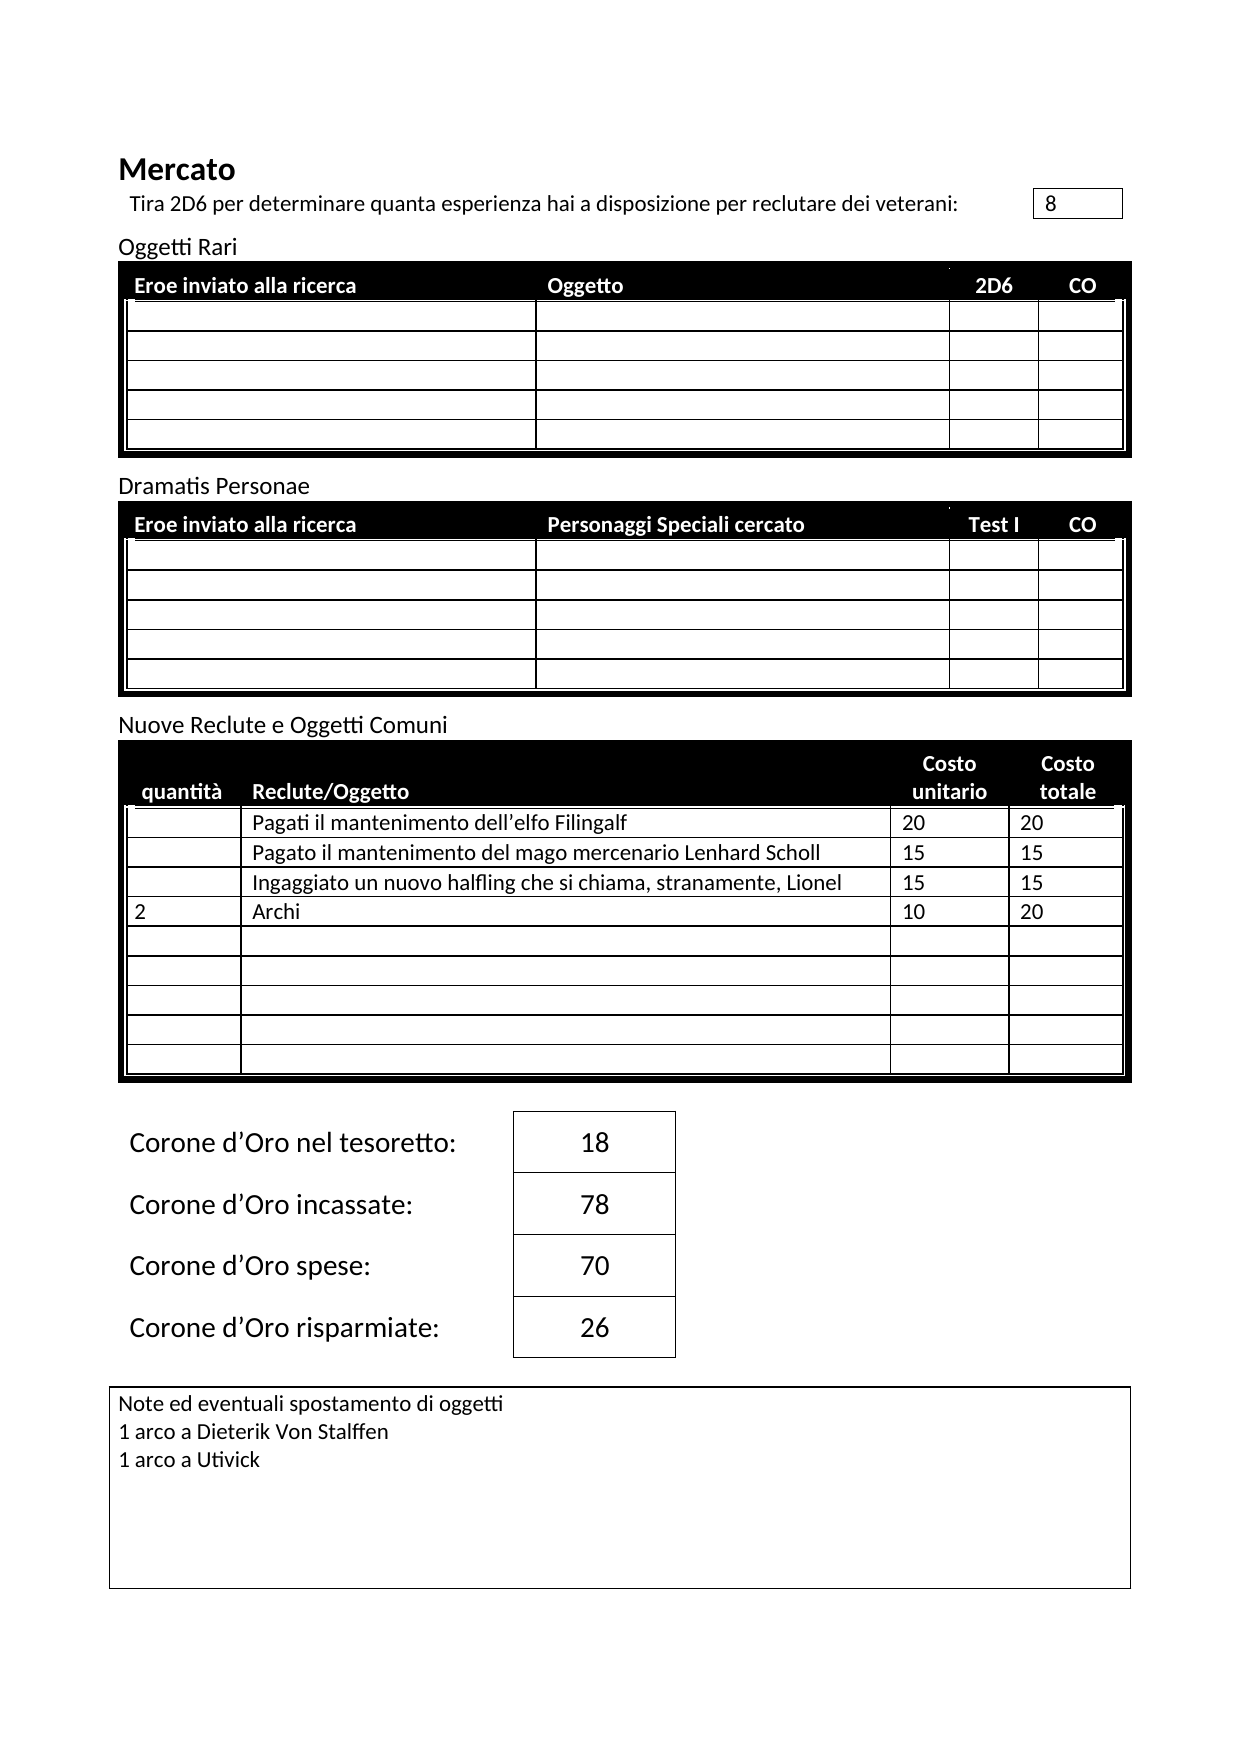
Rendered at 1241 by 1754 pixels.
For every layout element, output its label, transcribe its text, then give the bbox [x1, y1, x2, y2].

table_cell 15 [1010, 868, 1122, 896]
table_cell [128, 1016, 240, 1044]
table_header Costo totale [1010, 749, 1122, 805]
table_cell [950, 630, 1038, 658]
table_cell Pagati il mantenimento dell’elfo Filingalf [242, 809, 890, 837]
table_cell [1039, 571, 1122, 599]
table_header Costo unitario [891, 749, 1008, 805]
table_cell 15 [1010, 838, 1122, 866]
table_cell [950, 420, 1038, 448]
table_cell 20 [1010, 805, 1125, 837]
table_cell 70 [514, 1235, 675, 1296]
table_header 18 [514, 1112, 675, 1172]
table_header Oggetto [537, 271, 949, 299]
table_cell [891, 1045, 1008, 1073]
table_cell [242, 1045, 890, 1073]
table_header Test I [950, 510, 1038, 538]
table_cell Corone d’Oro spese: [118, 1234, 513, 1296]
table_cell [128, 868, 240, 896]
table_cell [950, 571, 1038, 599]
table_cell [1010, 957, 1122, 984]
table_cell [128, 986, 240, 1014]
table_cell [124, 538, 535, 569]
table_cell [1039, 630, 1122, 658]
table_cell [242, 1016, 890, 1044]
table_cell [124, 299, 535, 330]
table_header Tira 2D6 per determinare quanta esperienza hai a disposizione per reclutare dei veterani: [118, 188, 1033, 217]
table_cell [128, 332, 535, 359]
table_cell [128, 420, 535, 448]
table_cell Pagato il mantenimento del mago mercenario Lenhard Scholl [242, 838, 890, 866]
table_cell 26 [514, 1297, 675, 1357]
table_cell [1039, 538, 1126, 569]
text Mercato [118, 148, 1122, 188]
table_cell [950, 332, 1038, 359]
table_header CO [1039, 271, 1122, 299]
table_cell 2 [128, 897, 240, 925]
text Nuove Reclute e Oggetti Comuni [118, 709, 1122, 740]
table_header Reclute/Oggetto [242, 749, 890, 805]
table_cell [128, 571, 535, 599]
table_cell [950, 302, 1038, 330]
table_cell [1039, 299, 1126, 330]
table_cell Corone d’Oro incassate: [118, 1172, 513, 1234]
table_cell [128, 957, 240, 984]
text Oggetti Rari [118, 231, 1122, 261]
table_cell [128, 361, 535, 389]
table_cell [537, 601, 949, 628]
table_cell 15 [891, 868, 1008, 896]
table_cell [128, 660, 535, 688]
table_header Eroe inviato alla ricerca [128, 510, 535, 538]
table_cell [1039, 660, 1122, 688]
table_header Corone d’Oro nel tesoretto: [118, 1111, 513, 1172]
table_cell [1039, 391, 1122, 419]
table_cell [1039, 420, 1122, 448]
table_cell [242, 957, 890, 984]
table_cell [537, 391, 949, 419]
table_cell 78 [514, 1173, 675, 1234]
table_cell [537, 541, 949, 569]
table_cell Archi [242, 897, 890, 925]
table_cell [950, 601, 1038, 628]
table_cell 10 [891, 897, 1008, 925]
table_header Personaggi Speciali cercato [537, 510, 949, 538]
table_cell [128, 927, 240, 955]
table_cell [537, 332, 949, 359]
table_cell [128, 601, 535, 628]
table_cell [1010, 927, 1122, 955]
text Dramatis Personae [118, 470, 1122, 501]
table_cell [1010, 1016, 1122, 1044]
table_cell 20 [891, 809, 1008, 837]
table_cell 15 [891, 838, 1008, 866]
table_cell [537, 571, 949, 599]
table_cell 20 [1010, 897, 1122, 925]
table_cell [128, 838, 240, 866]
table_cell [537, 630, 949, 658]
table_cell [242, 927, 890, 955]
table_cell [128, 1045, 240, 1073]
table_cell [537, 302, 949, 330]
text 1 arco a Dieterik Von Stalffen [118, 1417, 1122, 1446]
table_cell [1010, 1045, 1122, 1073]
table_cell [128, 630, 535, 658]
table_cell [891, 957, 1008, 984]
table_cell [950, 361, 1038, 389]
table_cell [1010, 986, 1122, 1014]
table_cell Ingaggiato un nuovo halfling che si chiama, stranamente, Lionel [242, 868, 890, 896]
table_header Eroe inviato alla ricerca [128, 271, 535, 299]
table_cell [242, 986, 890, 1014]
table_cell [537, 420, 949, 448]
table_cell [537, 361, 949, 389]
table_cell [1039, 601, 1122, 628]
table_cell [1039, 361, 1122, 389]
table_header quantità [128, 749, 240, 805]
table_cell [891, 1016, 1008, 1044]
table_header CO [1039, 510, 1122, 538]
table_cell Corone d’Oro risparmiate: [118, 1296, 513, 1357]
table_cell [950, 541, 1038, 569]
text Note ed eventuali spostamento di oggetti [110, 1388, 1130, 1417]
table_cell [1039, 332, 1122, 359]
table_header 2D6 [950, 271, 1038, 299]
table_cell [891, 986, 1008, 1014]
table_cell [891, 927, 1008, 955]
table_cell [537, 660, 949, 688]
table_cell [950, 391, 1038, 419]
table_cell [950, 660, 1038, 688]
text 1 arco a Utivick [118, 1446, 1122, 1473]
table_cell [124, 805, 240, 837]
table_header 8 [1034, 189, 1122, 217]
table_cell [128, 391, 535, 419]
